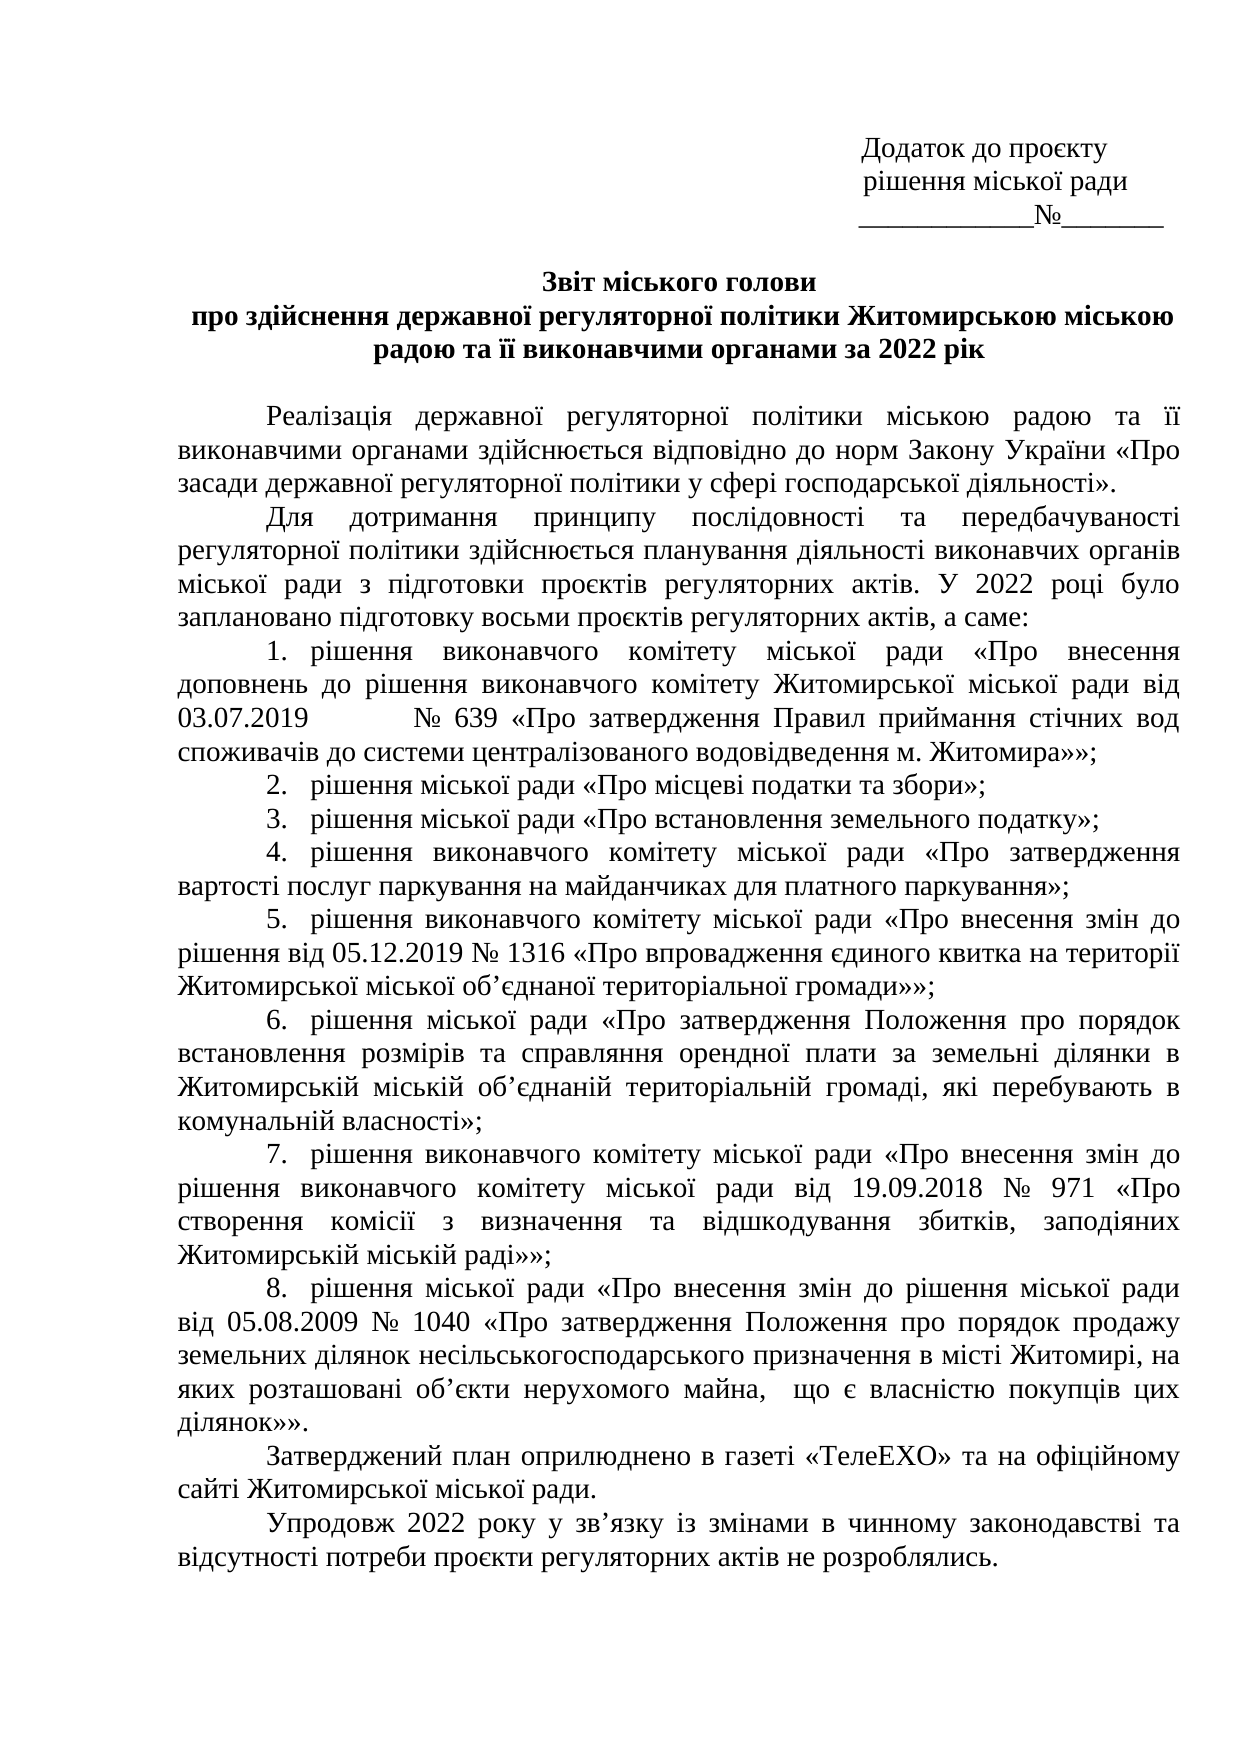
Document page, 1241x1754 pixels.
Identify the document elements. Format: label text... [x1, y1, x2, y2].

list рішення виконавчого комітету міської ради «Про внесення доповнень до рішення виконавчого комітету Житомирської міської ради від 03.07.2019 № 639 «Про затвердження Правил приймання стічних вод споживачів до системи централізованого водовідведення м. Житомира»»; [177, 633, 1181, 767]
text ____________№_______ [767, 197, 1181, 231]
list рішення міської ради «Про встановлення земельного податку»; [177, 801, 1181, 834]
text Упродовж 2022 року у зв’язку із змінами в чинному законодавстві та відсутності потреби проєкти регуляторних актів не розроблялись. [177, 1505, 1181, 1572]
text Звіт міського голови [177, 264, 1181, 298]
list рішення виконавчого комітету міської ради «Про внесення змін до рішення виконавчого комітету міської ради від 19.09.2018 № 971 «Про створення комісії з визначення та відшкодування збитків, заподіяних Житомирській міській раді»»; [177, 1136, 1181, 1270]
text Додаток до проєкту [546, 130, 1181, 163]
list рішення міської ради «Про місцеві податки та збори»; [177, 767, 1181, 801]
list рішення міської ради «Про затвердження Положення про порядок встановлення розмірів та справляння орендної плати за земельні ділянки в Житомирській міській об’єднаній територіальній громаді, які перебувають в комунальній власності»; [177, 1002, 1181, 1136]
text Затверджений план оприлюднено в газеті «ТелеЕХО» та на офіційному сайті Житомирської міської ради. [177, 1438, 1181, 1505]
text Для дотримання принципу послідовності та передбачуваності регуляторної політики здійснюється планування діяльності виконавчих органів міської ради з підготовки проєктів регуляторних актів. У 2022 році було заплановано підготовку восьми проєктів регуляторних актів, а саме: [177, 499, 1181, 633]
text Реалізація державної регуляторної політики міською радою та її виконавчими органами здійснюється відповідно до норм Закону України «Про засади державної регуляторної політики у сфері господарської діяльності». [177, 398, 1181, 499]
text рішення міської ради [767, 163, 1181, 197]
list рішення міської ради «Про внесення змін до рішення міської ради від 05.08.2009 № 1040 «Про затвердження Положення про порядок продажу земельних ділянок несільськогосподарського призначення в місті Житомирі, на яких розташовані об’єкти нерухомого майна, що є власністю покупців цих ділянок»». [177, 1270, 1181, 1438]
text про здійснення державної регуляторної політики Житомирською міською радою та її виконавчими органами за 2022 рік [177, 298, 1181, 365]
list рішення виконавчого комітету міської ради «Про внесення змін до рішення від 05.12.2019 № 1316 «Про впровадження єдиного квитка на території Житомирської міської об’єднаної територіальної громади»»; [177, 901, 1181, 1002]
list рішення виконавчого комітету міської ради «Про затвердження вартості послуг паркування на майданчиках для платного паркування»; [177, 834, 1181, 901]
